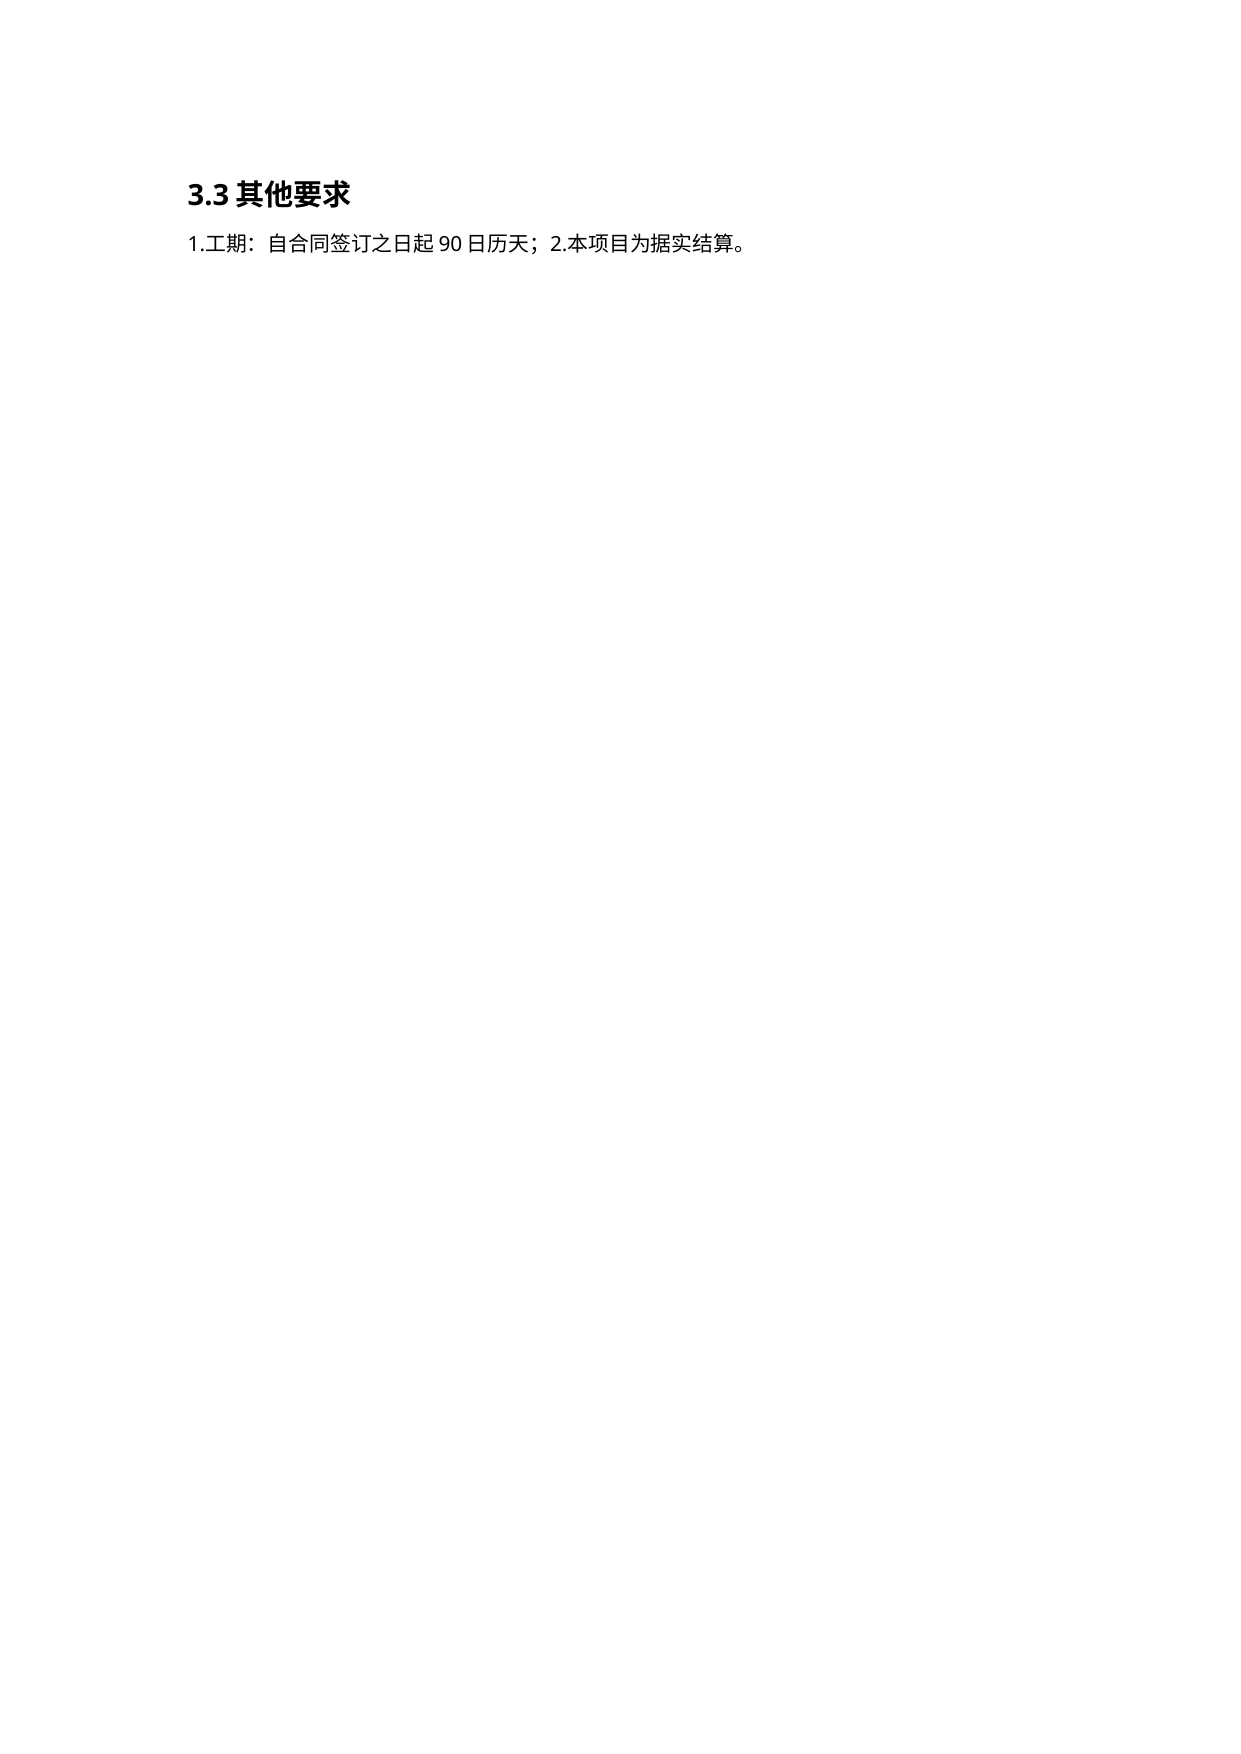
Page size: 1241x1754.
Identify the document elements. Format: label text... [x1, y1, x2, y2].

text 1.工期：自合同签订之日起90日历天；2.本项目为据实结算。 [187, 227, 1053, 259]
text 3.3其他要求 [187, 162, 1053, 227]
